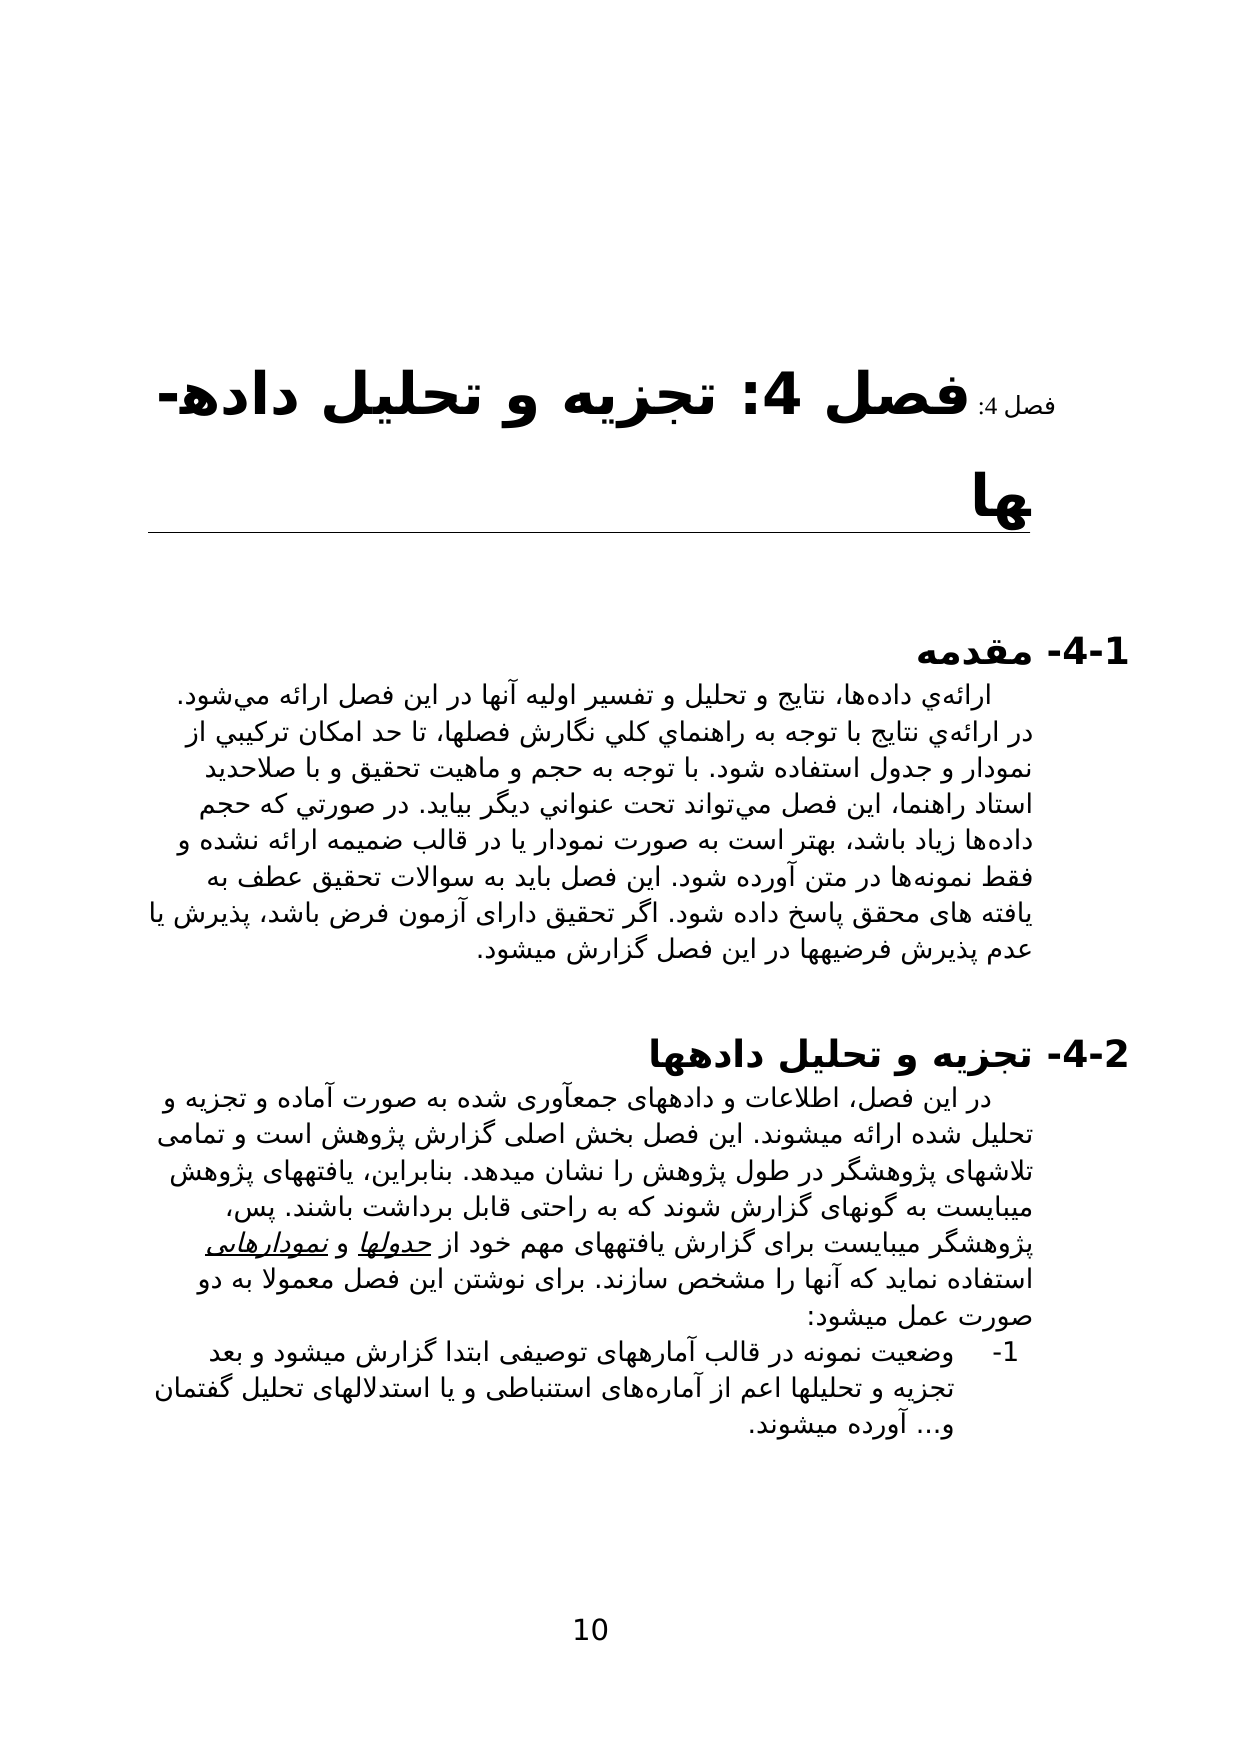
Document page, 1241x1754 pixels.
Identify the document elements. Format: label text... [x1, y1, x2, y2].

text مقدمه [148, 629, 1033, 673]
text فصل 4: تجزیه و تحلیل دادهها [148, 360, 1030, 532]
text ارائه‌ي داده‌ها، نتايج و تحليل و تفسير اولیه آنها در این فصل ارائه مي‌شود. در ارائه‌ي نتايج با توجه به راهنماي كلي نگارش فصلها، تا حد امكان تركيبي از نمودار و جدول استفاده شود. با توجه به حجم و ماهيت تحقيق و با صلاحديد استاد راهنما، اين فصل مي‌تواند تحت عنواني ديگر بيايد. در صورتي که حجم داده‌ها زياد باشد، بهتر است به صورت نمودار يا در قالب ضميمه ارائه نشده و فقط نمونه‌ها در متن آورده شود. اين فصل بايد به سوالات تحقیق عطف به یافته های محقق پاسخ داده شود. اگر تحقیق دارای آزمون فرض باشد، پذیرش یا عدم پذیرش فرضیهها در این فصل گزارش میشود. [148, 680, 1033, 965]
text تجزیه و تحلیل دادهها [148, 1032, 1033, 1076]
list وضعیت نمونه در قالب آمارههای توصیفی ابتدا گزارش میشود و بعد تجزیه و تحلیلها اعم از آماره‌های استنباطی و یا استدلالهای تحلیل گفتمان و... آورده میشوند. [148, 1336, 992, 1440]
text در این فصل، اطلاعات و دادههای جمعآوری شده به صورت آماده و تجزیه و تحلیل شده ارائه میشوند. این فصل بخش اصلی گزارش پژوهش است و تمامی تلاشهای پژوهشگر در طول پژوهش را نشان میدهد. بنابراین، یافتههای پژوهش میبایست به گونهای گزارش شوند که به راحتی قابل برداشت باشند. پس، پژوهشگر میبایست برای گزارش یافتههای مهم خود از جدولها و نمودارهایی استفاده نماید که آنها را مشخص سازند. برای نوشتن این فصل معمولا به دو صورت عمل میشود: [148, 1082, 1033, 1331]
